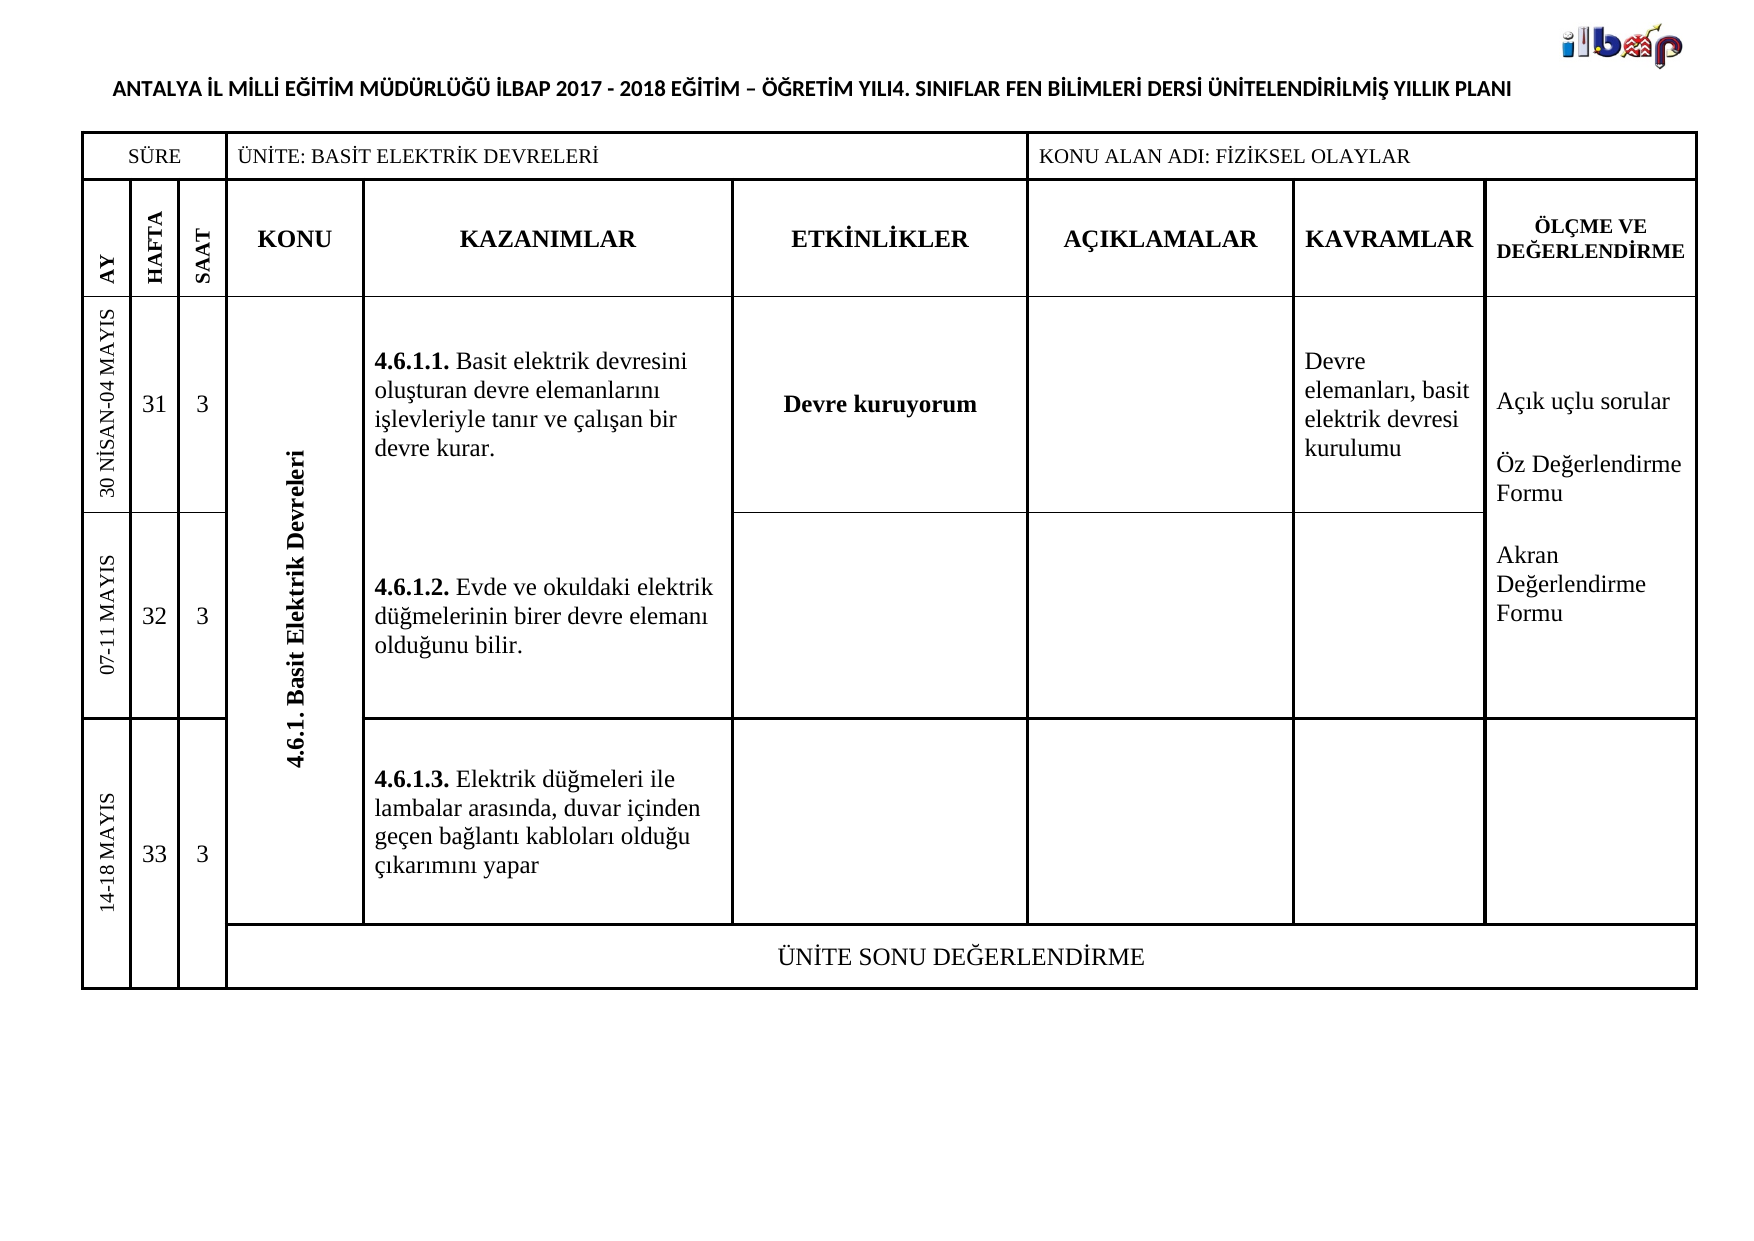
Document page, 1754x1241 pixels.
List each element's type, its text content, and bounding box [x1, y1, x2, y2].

table_cell 3 [180, 297, 225, 511]
table_cell 4.6.1.2. Evde ve okuldaki elektrik düğmelerinin birer devre elemanı olduğunu bilir. [365, 511, 731, 717]
table_cell 4.6.1. Basit Elektrik Devreleri [228, 297, 362, 923]
table_cell 3 [180, 513, 225, 717]
table_cell 14-18 MAYIS [84, 720, 129, 987]
table_cell [1487, 720, 1695, 923]
table_cell 4.6.1.3. Elektrik düğmeleri ile lambalar arasında, duvar içinden geçen bağlantı kabloları olduğu çıkarımını yapar [365, 720, 731, 923]
table_cell [1295, 513, 1483, 717]
table_cell ÜNİTE SONU DEĞERLENDİRME [228, 926, 1695, 987]
table_cell Devre kuruyorum [734, 297, 1026, 511]
table_cell [1295, 720, 1483, 923]
table_cell 4.6.1.1. Basit elektrik devresini oluşturan devre elemanlarını işlevleriyle tanır ve çalışan bir devre kurar. [365, 297, 731, 511]
table_cell ÖLÇME VE DEĞERLENDİRME [1487, 181, 1695, 296]
table_cell [1029, 720, 1292, 923]
table_cell HAFTA [132, 181, 177, 296]
table_cell 30 NİSAN-04 MAYIS [84, 297, 129, 511]
table_cell SAAT [180, 181, 225, 296]
table_cell KONU [228, 181, 362, 296]
table_cell 3 [180, 720, 225, 987]
table_header KONU ALAN ADI: FİZİKSEL OLAYLAR [1029, 134, 1695, 178]
table_cell 07-11 MAYIS [84, 513, 129, 717]
table_cell ETKİNLİKLER [734, 181, 1026, 296]
table_cell [1029, 513, 1292, 717]
table_cell Açık uçlu sorular Öz Değerlendirme Formu Akran Değerlendirme Formu [1487, 297, 1695, 717]
table_cell [734, 513, 1026, 717]
table_header ÜNİTE: BASİT ELEKTRİK DEVRELERİ [228, 134, 1026, 178]
table_cell Devre elemanları, basit elektrik devresi kurulumu [1295, 297, 1483, 511]
table_cell 31 [132, 297, 177, 511]
table_cell KAVRAMLAR [1295, 181, 1483, 296]
table_header SÜRE [84, 134, 225, 178]
table_cell KAZANIMLAR [365, 181, 731, 296]
table_cell 32 [132, 513, 177, 717]
table_cell AY [84, 181, 129, 296]
table_cell AÇIKLAMALAR [1029, 181, 1292, 296]
table_cell 33 [132, 720, 177, 987]
picture [1559, 22, 1684, 70]
table_cell [734, 720, 1026, 923]
table_cell [1029, 297, 1292, 511]
